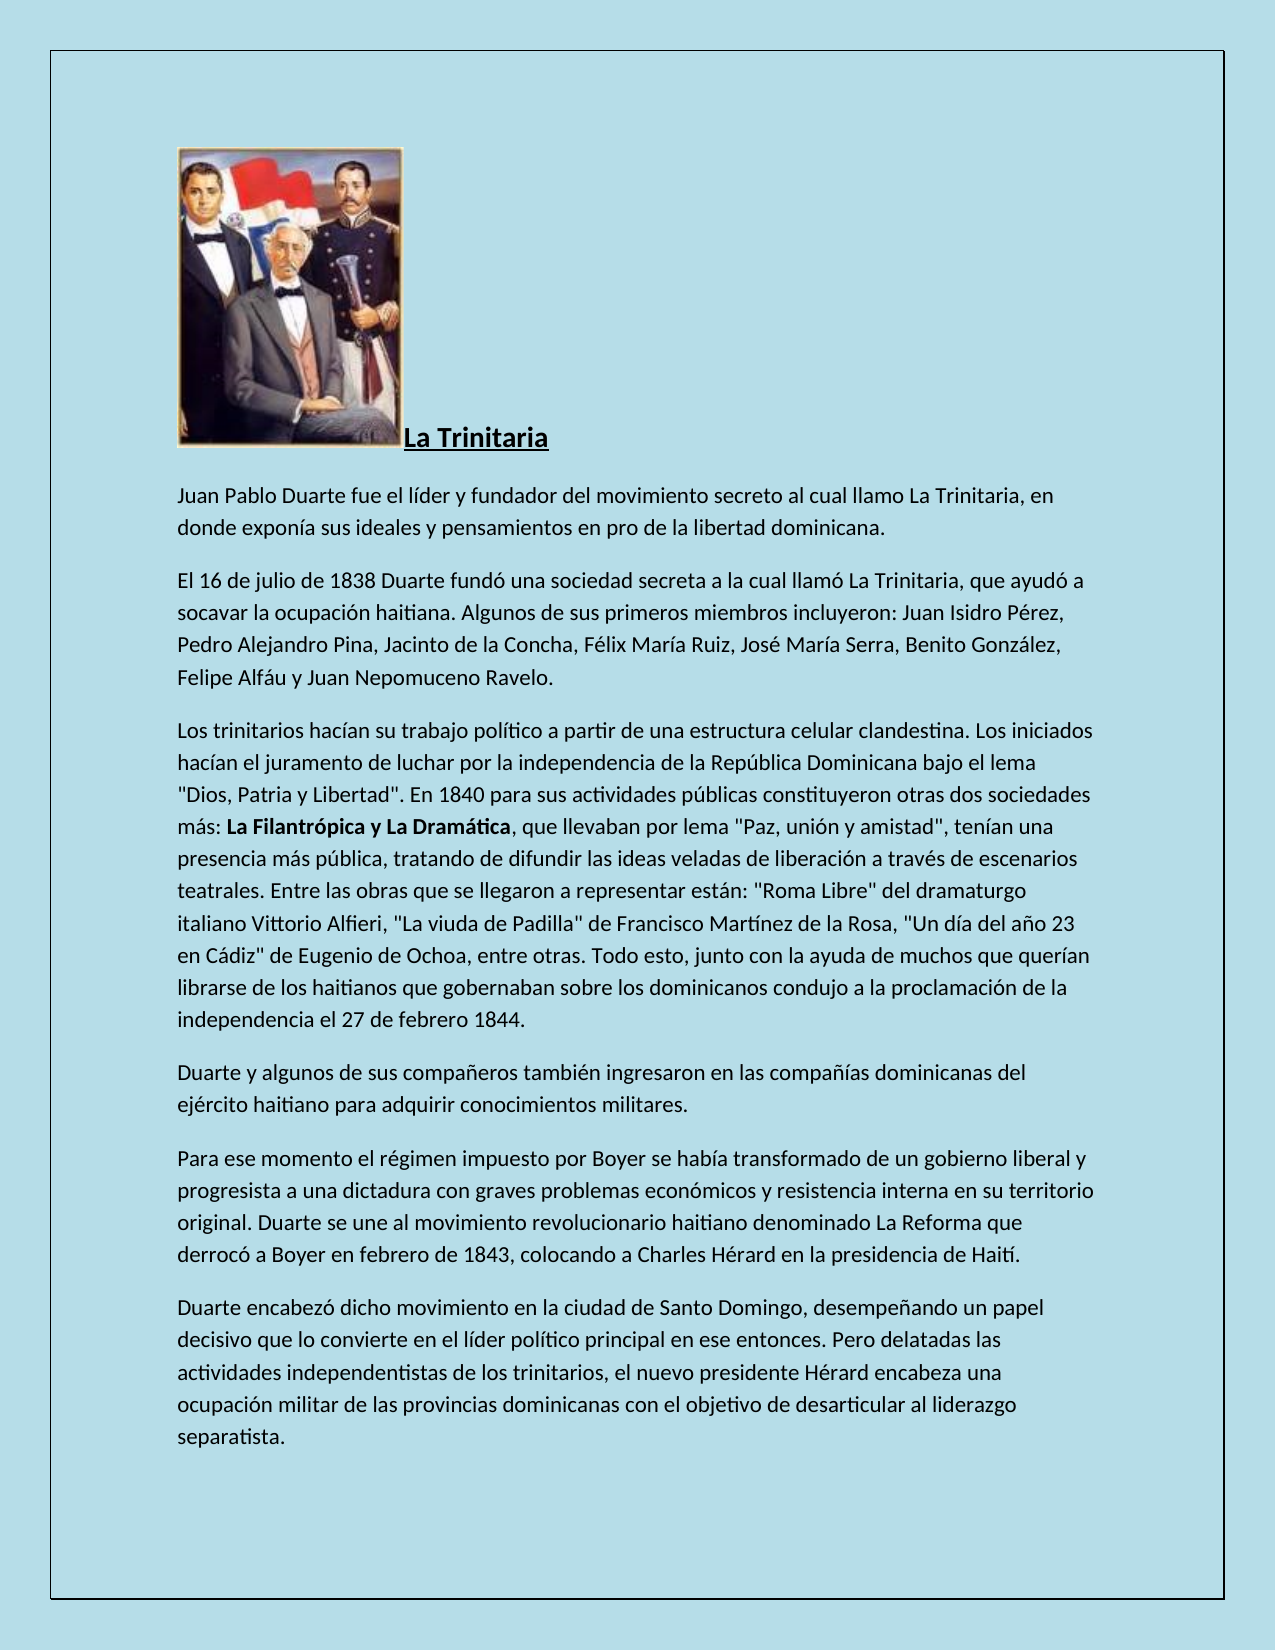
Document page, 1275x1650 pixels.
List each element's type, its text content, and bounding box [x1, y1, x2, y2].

text Juan Pablo Duarte fue el líder y fundador del movimiento secreto al cual llamo La Trinitaria, en donde exponía sus ideales y pensamientos en pro de la libertad dominicana. [177, 481, 1097, 541]
text La Trinitaria [177, 147, 1097, 455]
text Los trinitarios hacían su trabajo político a partir de una estructura celular clandestina. Los iniciados hacían el juramento de luchar por la independencia de la República Dominicana bajo el lema "Dios, Patria y Libertad". En 1840 para sus actividades públicas constituyeron otras dos sociedades más: La Filantrópica y La Dramática, que llevaban por lema "Paz, unión y amistad", tenían una presencia más pública, tratando de difundir las ideas veladas de liberación a través de escenarios teatrales. Entre las obras que se llegaron a representar están: "Roma Libre" del dramaturgo italiano Vittorio Alfieri, "La viuda de Padilla" de Francisco Martínez de la Rosa, "Un día del año 23 en Cádiz" de Eugenio de Ochoa, entre otras. Todo esto, junto con la ayuda de muchos que querían librarse de los haitianos que gobernaban sobre los dominicanos condujo a la proclamación de la independencia el 27 de febrero 1844. [177, 716, 1097, 1033]
text Duarte encabezó dicho movimiento en la ciudad de Santo Domingo, desempeñando un papel decisivo que lo convierte en el líder político principal en ese entonces. Pero delatadas las actividades independentistas de los trinitarios, el nuevo presidente Hérard encabeza una ocupación militar de las provincias dominicanas con el objetivo de desarticular al liderazgo separatista. [177, 1293, 1097, 1450]
text Duarte y algunos de sus compañeros también ingresaron en las compañías dominicanas del ejército haitiano para adquirir conocimientos militares. [177, 1058, 1097, 1119]
picture [177, 147, 404, 448]
text El 16 de julio de 1838 Duarte fundó una sociedad secreta a la cual llamó La Trinitaria, que ayudó a socavar la ocupación haitiana. Algunos de sus primeros miembros incluyeron: Juan Isidro Pérez, Pedro Alejandro Pina, Jacinto de la Concha, Félix María Ruiz, José María Serra, Benito González, Felipe Alfáu y Juan Nepomuceno Ravelo. [177, 566, 1097, 691]
text Para ese momento el régimen impuesto por Boyer se había transformado de un gobierno liberal y progresista a una dictadura con graves problemas económicos y resistencia interna en su territorio original. Duarte se une al movimiento revolucionario haitiano denominado La Reforma que derrocó a Boyer en febrero de 1843, colocando a Charles Hérard en la presidencia de Haití. [177, 1144, 1097, 1268]
